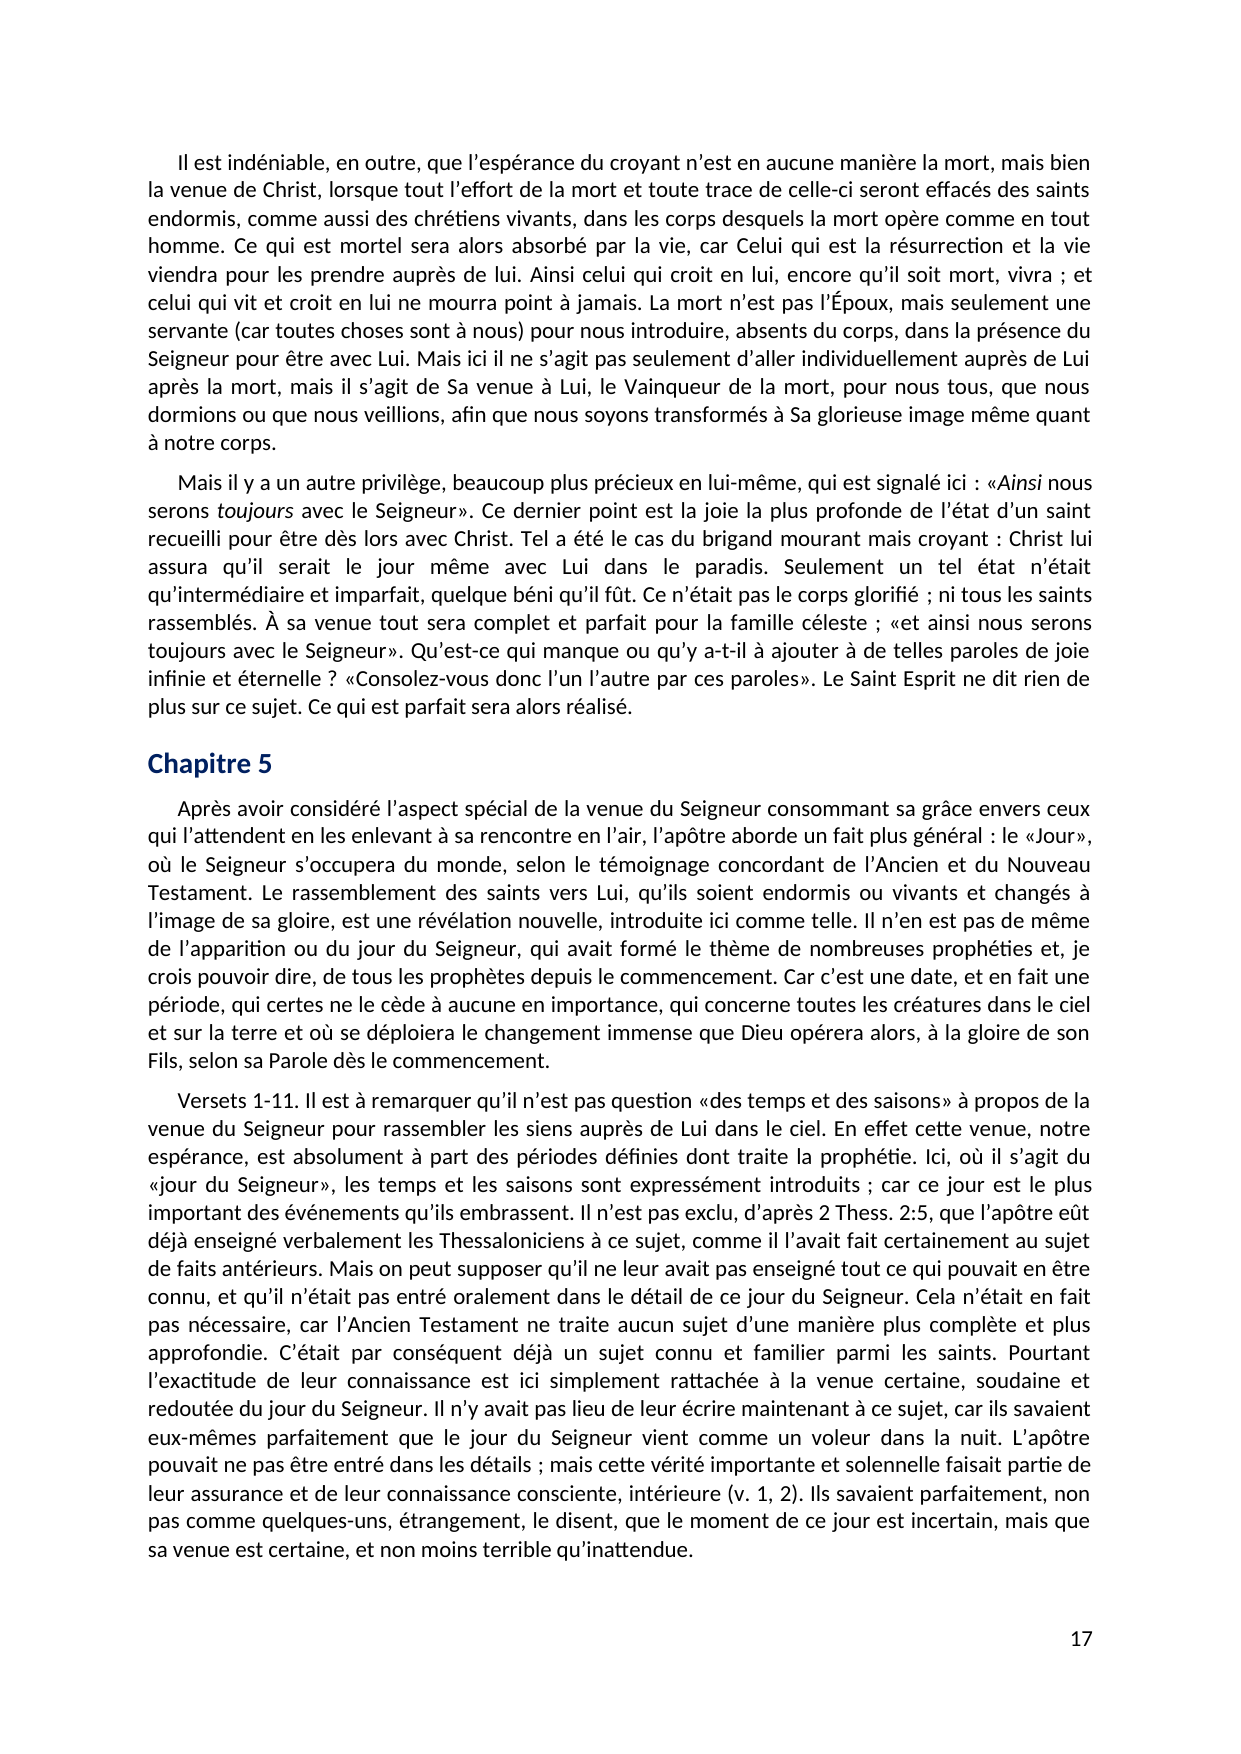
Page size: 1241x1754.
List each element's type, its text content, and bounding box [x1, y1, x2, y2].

subtitle Chapitre 5 [148, 746, 1093, 781]
text Versets 1-11. Il est à remarquer qu’il n’est pas question «des temps et des saisons» à propos de la venue du Seigneur pour rassembler les siens auprès de Lui dans le ciel. En effet cette venue, notre espérance, est absolument à part des périodes définies dont traite la prophétie. Ici, où il s’agit du «jour du Seigneur», les temps et les saisons sont expressément introduits ; car ce jour est le plus important des événements qu’ils embrassent. Il n’est pas exclu, d’après 2 Thess. 2:5, que l’apôtre eût déjà enseigné verbalement les Thessaloniciens à ce sujet, comme il l’avait fait certainement au sujet de faits antérieurs. Mais on peut supposer qu’il ne leur avait pas enseigné tout ce qui pouvait en être connu, et qu’il n’était pas entré oralement dans le détail de ce jour du Seigneur. Cela n’était en fait pas nécessaire, car l’Ancien Testament ne traite aucun sujet d’une manière plus complète et plus approfondie. C’était par conséquent déjà un sujet connu et familier parmi les saints. Pourtant l’exactitude de leur connaissance est ici simplement rattachée à la venue certaine, soudaine et redoutée du jour du Seigneur. Il n’y avait pas lieu de leur écrire maintenant à ce sujet, car ils savaient eux-mêmes parfaitement que le jour du Seigneur vient comme un voleur dans la nuit. L’apôtre pouvait ne pas être entré dans les détails ; mais cette vérité importante et solennelle faisait partie de leur assurance et de leur connaissance consciente, intérieure (v. 1, 2). Ils savaient parfaitement, non pas comme quelques-uns, étrangement, le disent, que le moment de ce jour est incertain, mais que sa venue est certaine, et non moins terrible qu’inattendue. [148, 1086, 1093, 1563]
text Après avoir considéré l’aspect spécial de la venue du Seigneur consommant sa grâce envers ceux qui l’attendent en les enlevant à sa rencontre en l’air, l’apôtre aborde un fait plus général : le «Jour», où le Seigneur s’occupera du monde, selon le témoignage concordant de l’Ancien et du Nouveau Testament. Le rassemblement des saints vers Lui, qu’ils soient endormis ou vivants et changés à l’image de sa gloire, est une révélation nouvelle, introduite ici comme telle. Il n’en est pas de même de l’apparition ou du jour du Seigneur, qui avait formé le thème de nombreuses prophéties et, je crois pouvoir dire, de tous les prophètes depuis le commencement. Car c’est une date, et en fait une période, qui certes ne le cède à aucune en importance, qui concerne toutes les créatures dans le ciel et sur la terre et où se déploiera le changement immense que Dieu opérera alors, à la gloire de son Fils, selon sa Parole dès le commencement. [148, 794, 1093, 1074]
text Il est indéniable, en outre, que l’espérance du croyant n’est en aucune manière la mort, mais bien la venue de Christ, lorsque tout l’effort de la mort et toute trace de celle-ci seront effacés des saints endormis, comme aussi des chrétiens vivants, dans les corps desquels la mort opère comme en tout homme. Ce qui est mortel sera alors absorbé par la vie, car Celui qui est la résurrection et la vie viendra pour les prendre auprès de lui. Ainsi celui qui croit en lui, encore qu’il soit mort, vivra ; et celui qui vit et croit en lui ne mourra point à jamais. La mort n’est pas l’Époux, mais seulement une servante (car toutes choses sont à nous) pour nous introduire, absents du corps, dans la présence du Seigneur pour être avec Lui. Mais ici il ne s’agit pas seulement d’aller individuellement auprès de Lui après la mort, mais il s’agit de Sa venue à Lui, le Vainqueur de la mort, pour nous tous, que nous dormions ou que nous veillions, afin que nous soyons transformés à Sa glorieuse image même quant à notre corps. [148, 148, 1093, 456]
text Mais il y a un autre privilège, beaucoup plus précieux en lui-même, qui est signalé ici : «Ainsi nous serons toujours avec le Seigneur». Ce dernier point est la joie la plus profonde de l’état d’un saint recueilli pour être dès lors avec Christ. Tel a été le cas du brigand mourant mais croyant : Christ lui assura qu’il serait le jour même avec Lui dans le paradis. Seulement un tel état n’était qu’intermédiaire et imparfait, quelque béni qu’il fût. Ce n’était pas le corps glorifié ; ni tous les saints rassemblés. À sa venue tout sera complet et parfait pour la famille céleste ; «et ainsi nous serons toujours avec le Seigneur». Qu’est-ce qui manque ou qu’y a-t-il à ajouter à de telles paroles de joie infinie et éternelle ? «Consolez-vous donc l’un l’autre par ces paroles». Le Saint Esprit ne dit rien de plus sur ce sujet. Ce qui est parfait sera alors réalisé. [148, 468, 1093, 721]
